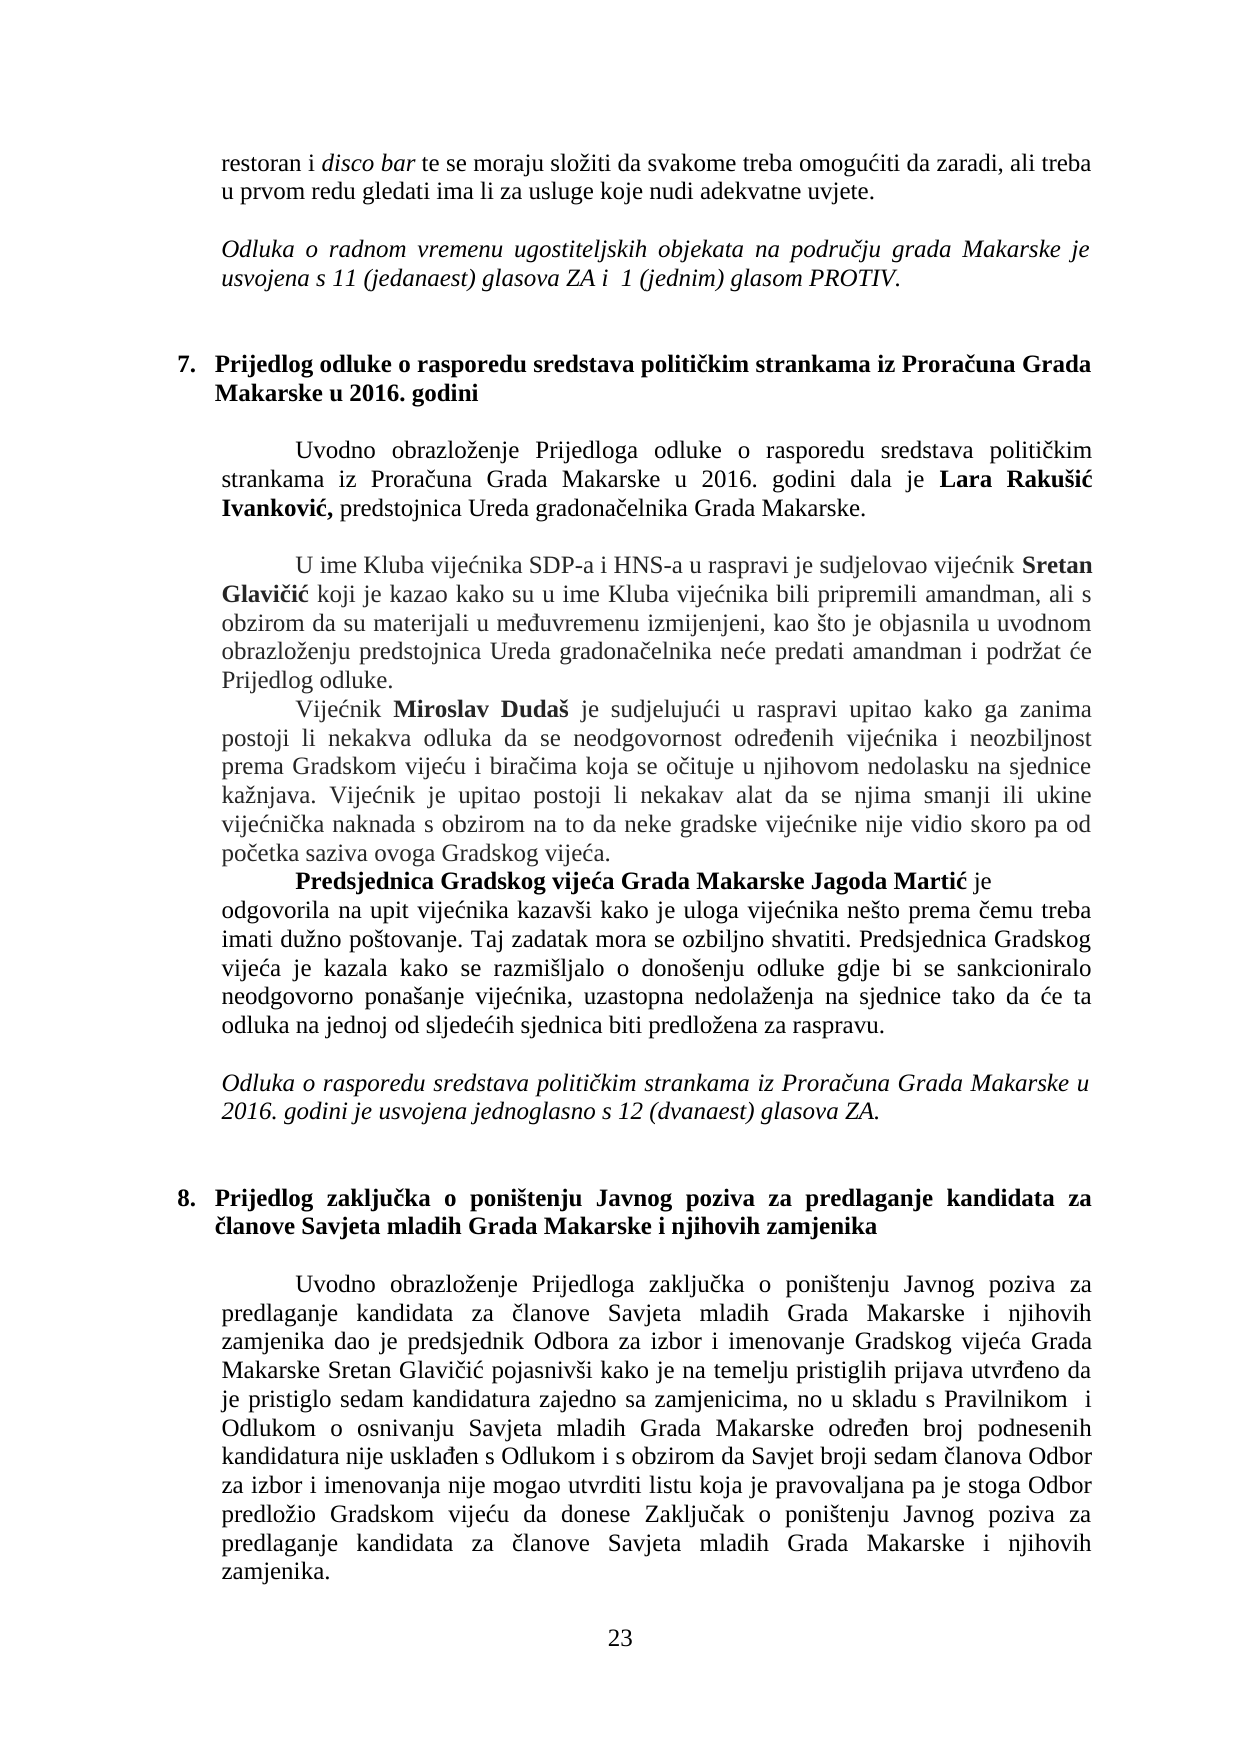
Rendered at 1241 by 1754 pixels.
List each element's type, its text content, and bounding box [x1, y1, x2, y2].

text odgovorila na upit vijećnika kazavši kako je uloga vijećnika nešto prema čemu treba imati dužno poštovanje. Taj zadatak mora se ozbiljno shvatiti. Predsjednica Gradskog vijeća je kazala kako se razmišljalo o donošenju odluke gdje bi se sankcioniralo neodgovorno ponašanje vijećnika, uzastopna nedolaženja na sjednice tako da će ta odluka na jednoj od sljedećih sjednica biti predložena za raspravu. [221, 895, 1093, 1039]
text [148, 148, 1093, 205]
text Odluka o rasporedu sredstava političkim strankama iz Proračuna Grada Makarske u 2016. godini je usvojena jednoglasno s 12 (dvanaest) glasova ZA. [221, 1068, 1093, 1125]
text Odluka o radnom vremenu ugostiteljskih objekata na području grada Makarske je usvojena s 11 (jedanaest) glasova ZA i 1 (jednim) glasom PROTIV. [148, 234, 1093, 291]
text U ime Kluba vijećnika SDP-a i HNS-a u raspravi je sudjelovao vijećnik Sretan Glavičić koji je kazao kako su u ime Kluba vijećnika bili pripremili amandman, ali s obzirom da su materijali u međuvremenu izmijenjeni, kao što je objasnila u uvodnom obrazloženju predstojnica Ureda gradonačelnika neće predati amandman i podržat će Prijedlog odluke. [221, 550, 1093, 694]
list Prijedlog zaključka o poništenju Javnog poziva za predlaganje kandidata za članove Savjeta mladih Grada Makarske i njihovih zamjenika [177, 1183, 1093, 1240]
text Predsjednica Gradskog vijeća Grada Makarske Jagoda Martić je [295, 866, 1093, 895]
text Uvodno obrazloženje Prijedloga odluke o rasporedu sredstava političkim strankama iz Proračuna Grada Makarske u 2016. godini dala je Lara Rakušić Ivanković, predstojnica Ureda gradonačelnika Grada Makarske. [221, 435, 1093, 521]
text Vijećnik Miroslav Dudaš je sudjelujući u raspravi upitao kako ga zanima postoji li nekakva odluka da se neodgovornost određenih vijećnika i neozbiljnost prema Gradskom vijeću i biračima koja se očituje u njihovom nedolasku na sjednice kažnjava. Vijećnik je upitao postoji li nekakav alat da se njima smanji ili ukine vijećnička naknada s obzirom na to da neke gradske vijećnike nije vidio skoro pa od početka saziva ovoga Gradskog vijeća. [221, 694, 1093, 866]
text Uvodno obrazloženje Prijedloga zaključka o poništenju Javnog poziva za predlaganje kandidata za članove Savjeta mladih Grada Makarske i njihovih zamjenika dao je predsjednik Odbora za izbor i imenovanje Gradskog vijeća Grada Makarske Sretan Glavičić pojasnivši kako je na temelju pristiglih prijava utvrđeno da je pristiglo sedam kandidatura zajedno sa zamjenicima, no u skladu s Pravilnikom i Odlukom o osnivanju Savjeta mladih Grada Makarske određen broj podnesenih kandidatura nije usklađen s Odlukom i s obzirom da Savjet broji sedam članova Odbor za izbor i imenovanja nije mogao utvrditi listu koja je pravovaljana pa je stoga Odbor predložio Gradskom vijeću da donese Zaključak o poništenju Javnog poziva za predlaganje kandidata za članove Savjeta mladih Grada Makarske i njihovih zamjenika. [221, 1269, 1093, 1585]
list Prijedlog odluke o rasporedu sredstava političkim strankama iz Proračuna Grada Makarske u 2016. godini [177, 349, 1093, 406]
